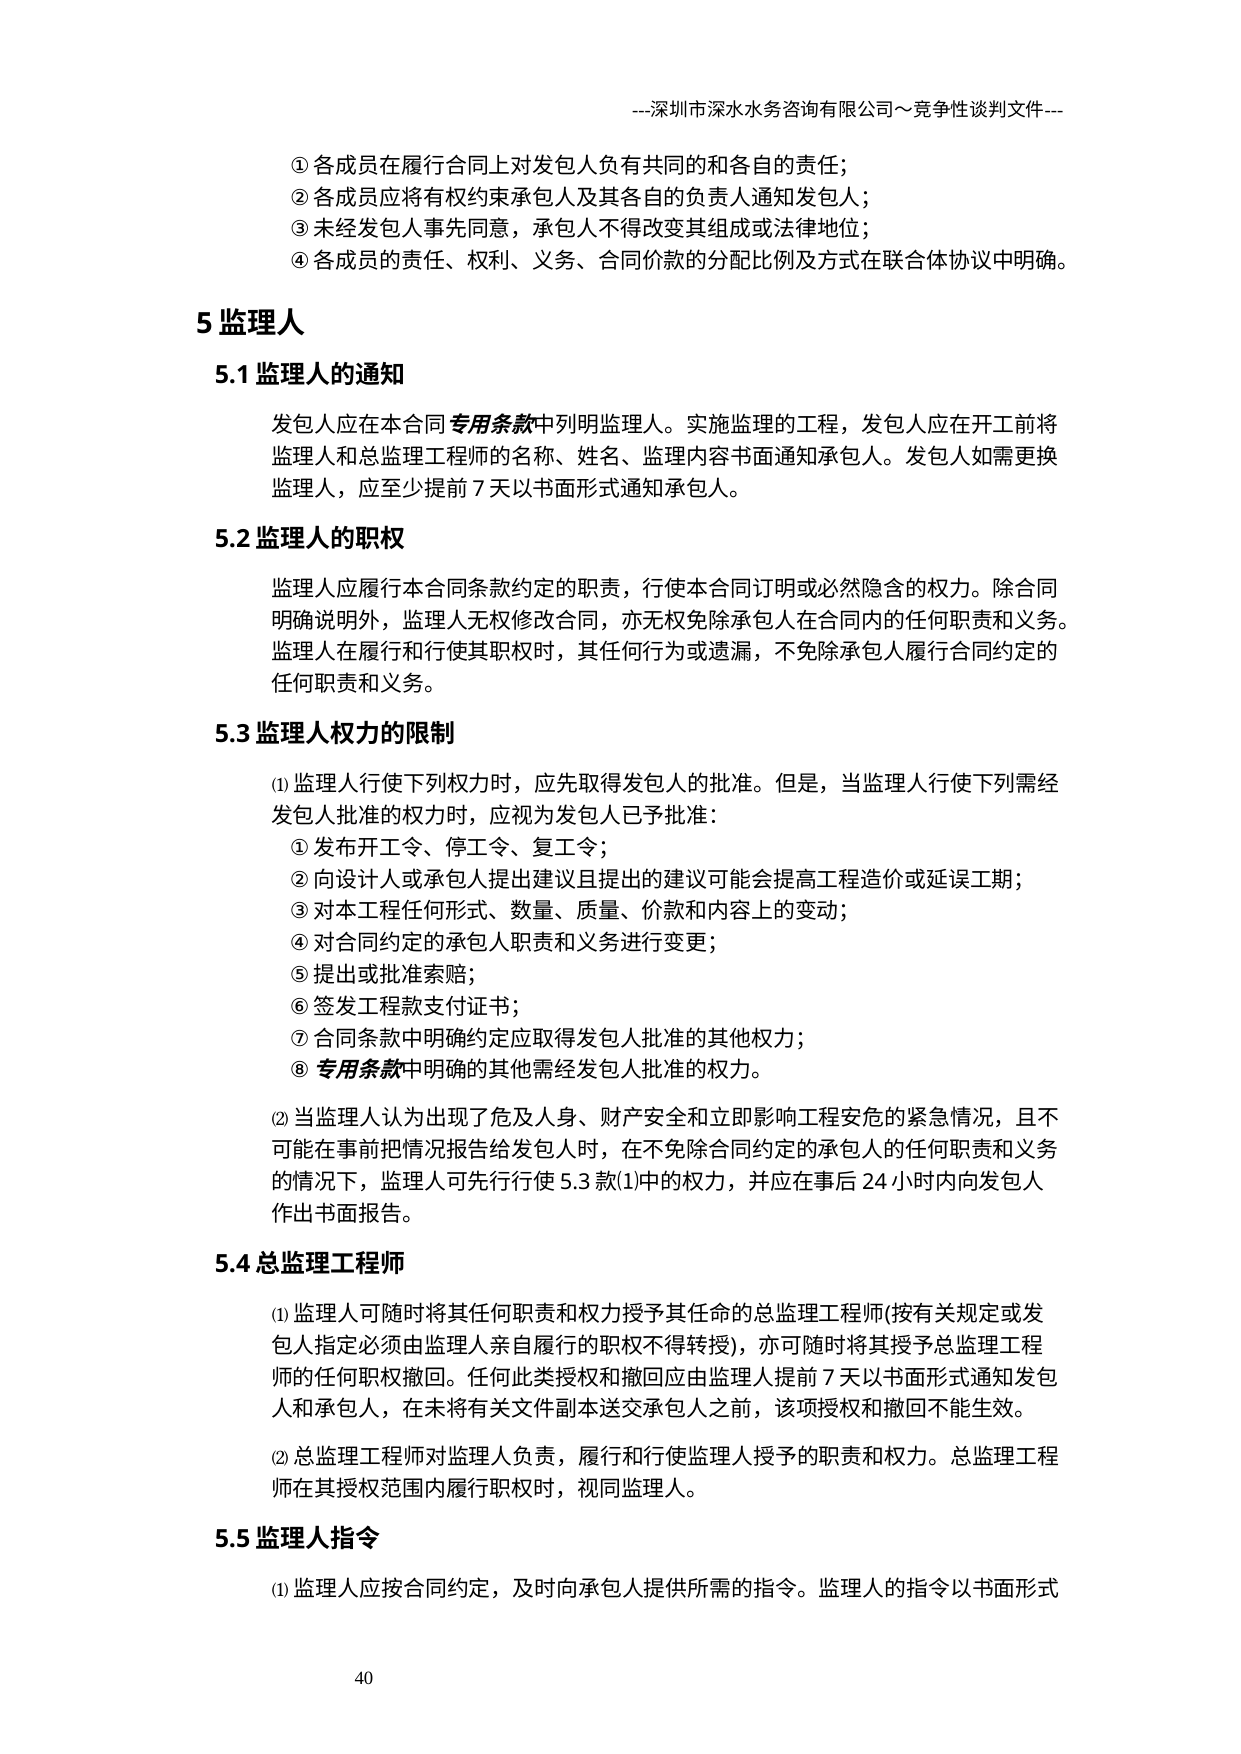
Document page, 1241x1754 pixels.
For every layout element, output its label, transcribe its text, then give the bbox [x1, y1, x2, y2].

text 发包人应在本合同专用条款中列明监理人。实施监理的工程，发包人应在开工前将监理人和总监理工程师的名称、姓名、监理内容书面通知承包人。发包人如需更换监理人，应至少提前7天以书面形式通知承包人。 [271, 407, 1063, 502]
text ②向设计人或承包人提出建议且提出的建议可能会提高工程造价或延误工期； [289, 862, 1063, 893]
text ⑥签发工程款支付证书； [289, 989, 1063, 1021]
text ①发布开工令、停工令、复工令； [289, 830, 1063, 862]
text ③对本工程任何形式、数量、质量、价款和内容上的变动； [289, 893, 1063, 925]
text 5.2监理人的职权 [214, 518, 1063, 555]
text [271, 1571, 1063, 1603]
text ①各成员在履行合同上对发包人负有共同的和各自的责任； [271, 148, 1063, 179]
text ④对合同约定的承包人职责和义务进行变更； [289, 925, 1063, 957]
text ⑴监理人可随时将其任何职责和权力授予其任命的总监理工程师(按有关规定或发包人指定必须由监理人亲自履行的职权不得转授)，亦可随时将其授予总监理工程师的任何职权撤回。任何此类授权和撤回应由监理人提前7天以书面形式通知发包人和承包人，在未将有关文件副本送交承包人之前，该项授权和撤回不能生效。 [271, 1296, 1063, 1423]
text ⑴监理人行使下列权力时，应先取得发包人的批准。但是，当监理人行使下列需经发包人批准的权力时，应视为发包人已予批准： [271, 766, 1063, 830]
text ⑵当监理人认为出现了危及人身、财产安全和立即影响工程安危的紧急情况，且不可能在事前把情况报告给发包人时，在不免除合同约定的承包人的任何职责和义务的情况下，监理人可先行行使5.3款⑴中的权力，并应在事后24小时内向发包人作出书面报告。 [271, 1100, 1063, 1227]
text 监理人应履行本合同条款约定的职责，行使本合同订明或必然隐含的权力。除合同明确说明外，监理人无权修改合同，亦无权免除承包人在合同内的任何职责和义务。监理人在履行和行使其职权时，其任何行为或遗漏，不免除承包人履行合同约定的任何职责和义务。 [271, 571, 1063, 698]
text ②各成员应将有权约束承包人及其各自的负责人通知发包人； [271, 179, 1063, 211]
text ③未经发包人事先同意，承包人不得改变其组成或法律地位； [271, 211, 1063, 243]
text ⑦合同条款中明确约定应取得发包人批准的其他权力； [289, 1021, 1063, 1052]
text 5.5监理人指令 [214, 1519, 1063, 1555]
text ⑤提出或批准索赔； [289, 957, 1063, 989]
text 5.3监理人权力的限制 [214, 714, 1063, 750]
text ⑧专用条款中明确的其他需经发包人批准的权力。 [289, 1052, 1063, 1084]
text 5.1监理人的通知 [214, 355, 1063, 391]
text ④各成员的责任、权利、义务、合同价款的分配比例及方式在联合体协议中明确。 [271, 243, 1063, 275]
text ⑵总监理工程师对监理人负责，履行和行使监理人授予的职责和权力。总监理工程师在其授权范围内履行职权时，视同监理人。 [271, 1439, 1063, 1503]
text 5监理人 [196, 300, 1063, 342]
text 5.4总监理工程师 [214, 1243, 1063, 1280]
